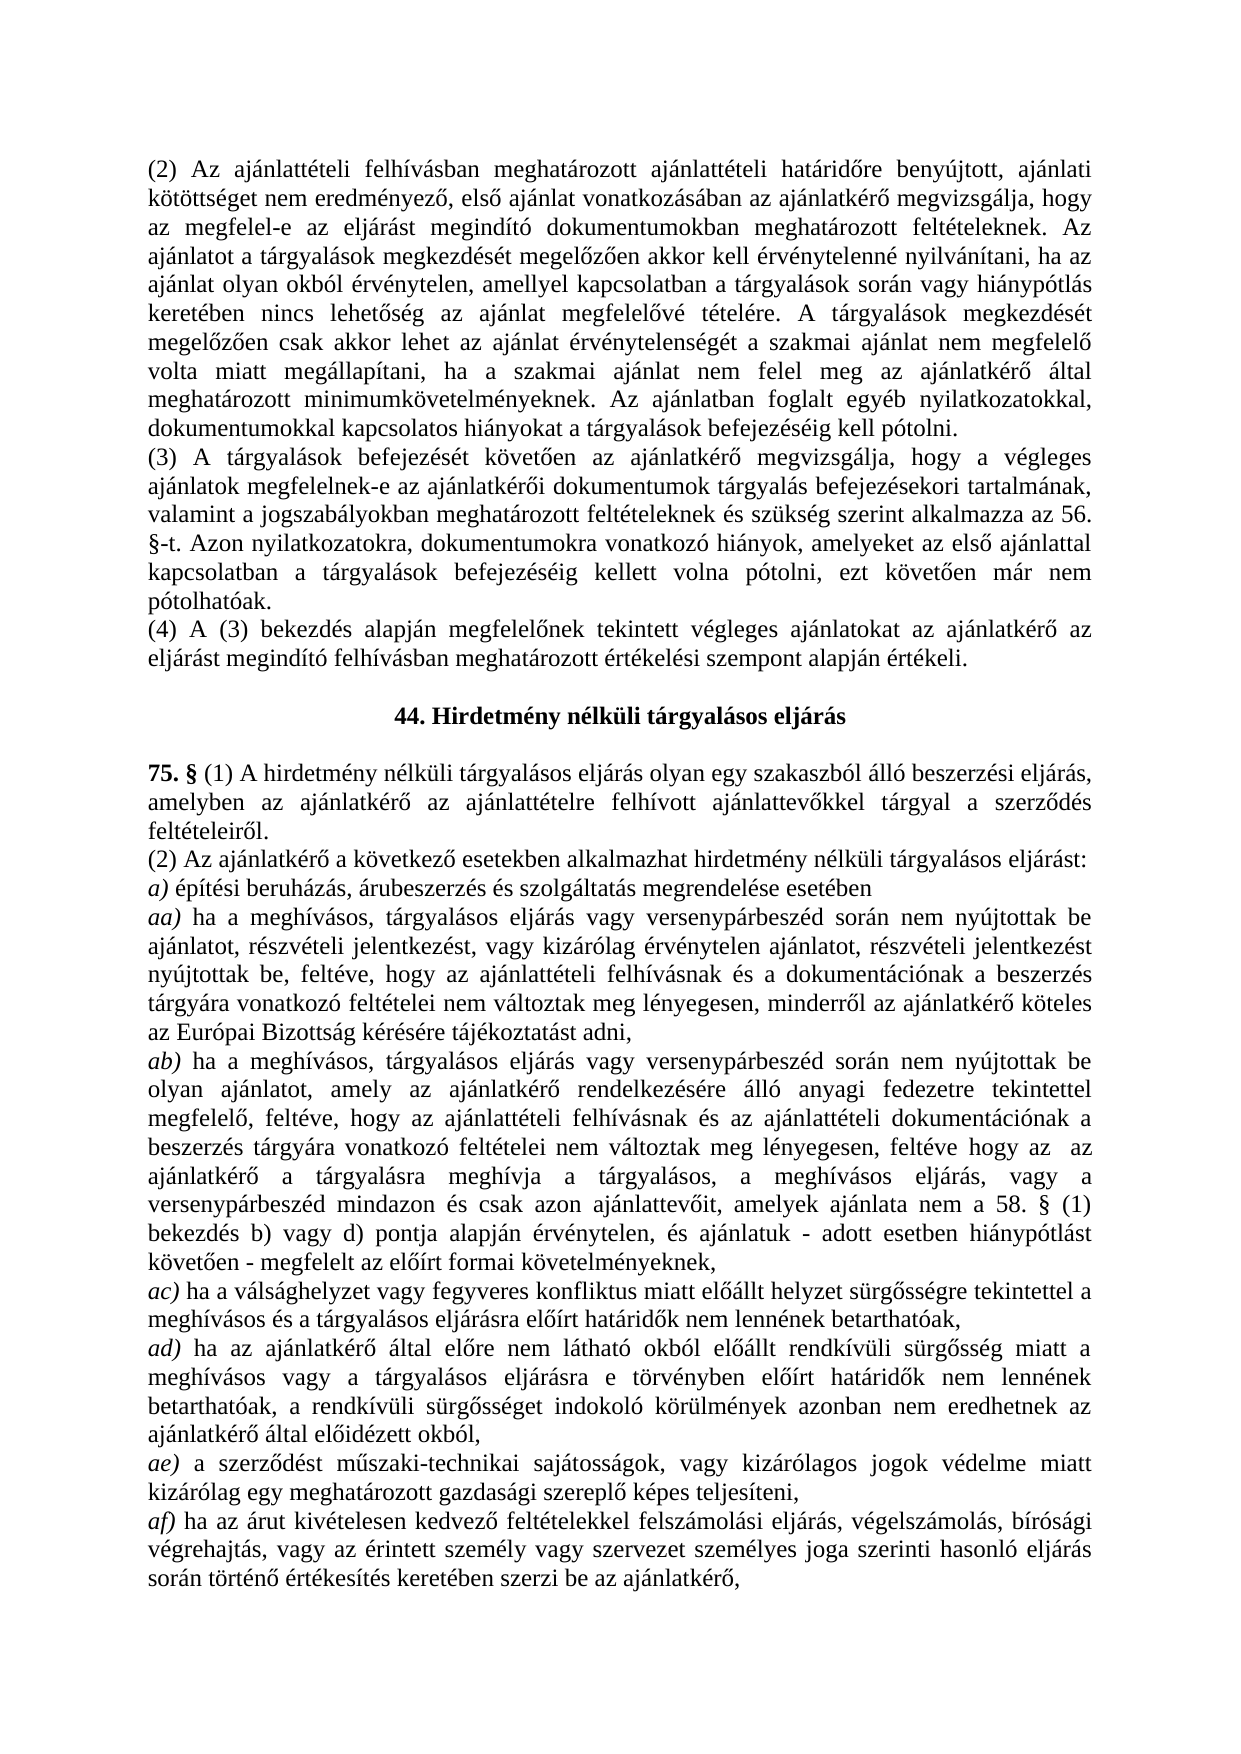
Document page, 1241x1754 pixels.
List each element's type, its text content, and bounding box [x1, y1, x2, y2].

text ac) ha a válsághelyzet vagy fegyveres konfliktus miatt előállt helyzet sürgősségre tekintettel a meghívásos és a tárgyalásos eljárásra előírt határidők nem lennének betarthatóak, [148, 1276, 1093, 1333]
text ad) ha az ajánlatkérő által előre nem látható okból előállt rendkívüli sürgősség miatt a meghívásos vagy a tárgyalásos eljárásra e törvényben előírt határidők nem lennének betarthatóak, a rendkívüli sürgősséget indokoló körülmények azonban nem eredhetnek az ajánlatkérő által előidézett okból, [148, 1333, 1093, 1448]
text (4) A (3) bekezdés alapján megfelelőnek tekintett végleges ajánlatokat az ajánlatkérő az eljárást megindító felhívásban meghatározott értékelési szempont alapján értékeli. [148, 614, 1093, 672]
text (3) A tárgyalások befejezését követően az ajánlatkérő megvizsgálja, hogy a végleges ajánlatok megfelelnek-e az ajánlatkérői dokumentumok tárgyalás befejezésekori tartalmának, valamint a jogszabályokban meghatározott feltételeknek és szükség szerint alkalmazza az 56. §-t. Azon nyilatkozatokra, dokumentumokra vonatkozó hiányok, amelyeket az első ajánlattal kapcsolatban a tárgyalások befejezéséig kellett volna pótolni, ezt követően már nem pótolhatóak. [148, 442, 1093, 614]
text ab) ha a meghívásos, tárgyalásos eljárás vagy versenypárbeszéd során nem nyújtottak be olyan ajánlatot, amely az ajánlatkérő rendelkezésére álló anyagi fedezetre tekintettel megfelelő, feltéve, hogy az ajánlattételi felhívásnak és az ajánlattételi dokumentációnak a beszerzés tárgyára vonatkozó feltételei nem változtak meg lényegesen, feltéve hogy az az ajánlatkérő a tárgyalásra meghívja a tárgyalásos, a meghívásos eljárás, vagy a versenypárbeszéd mindazon és csak azon ajánlattevőit, amelyek ajánlata nem a 58. § (1) bekezdés b) vagy d) pontja alapján érvénytelen, és ajánlatuk - adott esetben hiánypótlást követően - megfelelt az előírt formai követelményeknek, [148, 1046, 1093, 1276]
text 44. Hirdetmény nélküli tárgyalásos eljárás [148, 701, 1093, 729]
text af) ha az árut kivételesen kedvező feltételekkel felszámolási eljárás, végelszámolás, bírósági végrehajtás, vagy az érintett személy vagy szervezet személyes joga szerinti hasonló eljárás során történő értékesítés keretében szerzi be az ajánlatkérő, [148, 1506, 1093, 1592]
text ae) a szerződést műszaki-technikai sajátosságok, vagy kizárólagos jogok védelme miatt kizárólag egy meghatározott gazdasági szereplő képes teljesíteni, [148, 1448, 1093, 1506]
text 75. § (1) A hirdetmény nélküli tárgyalásos eljárás olyan egy szakaszból álló beszerzési eljárás, amelyben az ajánlatkérő az ajánlattételre felhívott ajánlattevőkkel tárgyal a szerződés feltételeiről. [148, 758, 1093, 844]
text a) építési beruházás, árubeszerzés és szolgáltatás megrendelése esetében [148, 873, 1093, 902]
text (2) Az ajánlattételi felhívásban meghatározott ajánlattételi határidőre benyújtott, ajánlati kötöttséget nem eredményező, első ajánlat vonatkozásában az ajánlatkérő megvizsgálja, hogy az megfelel-e az eljárást megindító dokumentumokban meghatározott feltételeknek. Az ajánlatot a tárgyalások megkezdését megelőzően akkor kell érvénytelenné nyilvánítani, ha az ajánlat olyan okból érvénytelen, amellyel kapcsolatban a tárgyalások során vagy hiánypótlás keretében nincs lehetőség az ajánlat megfelelővé tételére. A tárgyalások megkezdését megelőzően csak akkor lehet az ajánlat érvénytelenségét a szakmai ajánlat nem megfelelő volta miatt megállapítani, ha a szakmai ajánlat nem felel meg az ajánlatkérő által meghatározott minimumkövetelményeknek. Az ajánlatban foglalt egyéb nyilatkozatokkal, dokumentumokkal kapcsolatos hiányokat a tárgyalások befejezéséig kell pótolni. [148, 154, 1093, 442]
text aa) ha a meghívásos, tárgyalásos eljárás vagy versenypárbeszéd során nem nyújtottak be ajánlatot, részvételi jelentkezést, vagy kizárólag érvénytelen ajánlatot, részvételi jelentkezést nyújtottak be, feltéve, hogy az ajánlattételi felhívásnak és a dokumentációnak a beszerzés tárgyára vonatkozó feltételei nem változtak meg lényegesen, minderről az ajánlatkérő köteles az Európai Bizottság kérésére tájékoztatást adni, [148, 902, 1093, 1046]
text (2) Az ajánlatkérő a következő esetekben alkalmazhat hirdetmény nélküli tárgyalásos eljárást: [148, 844, 1093, 873]
